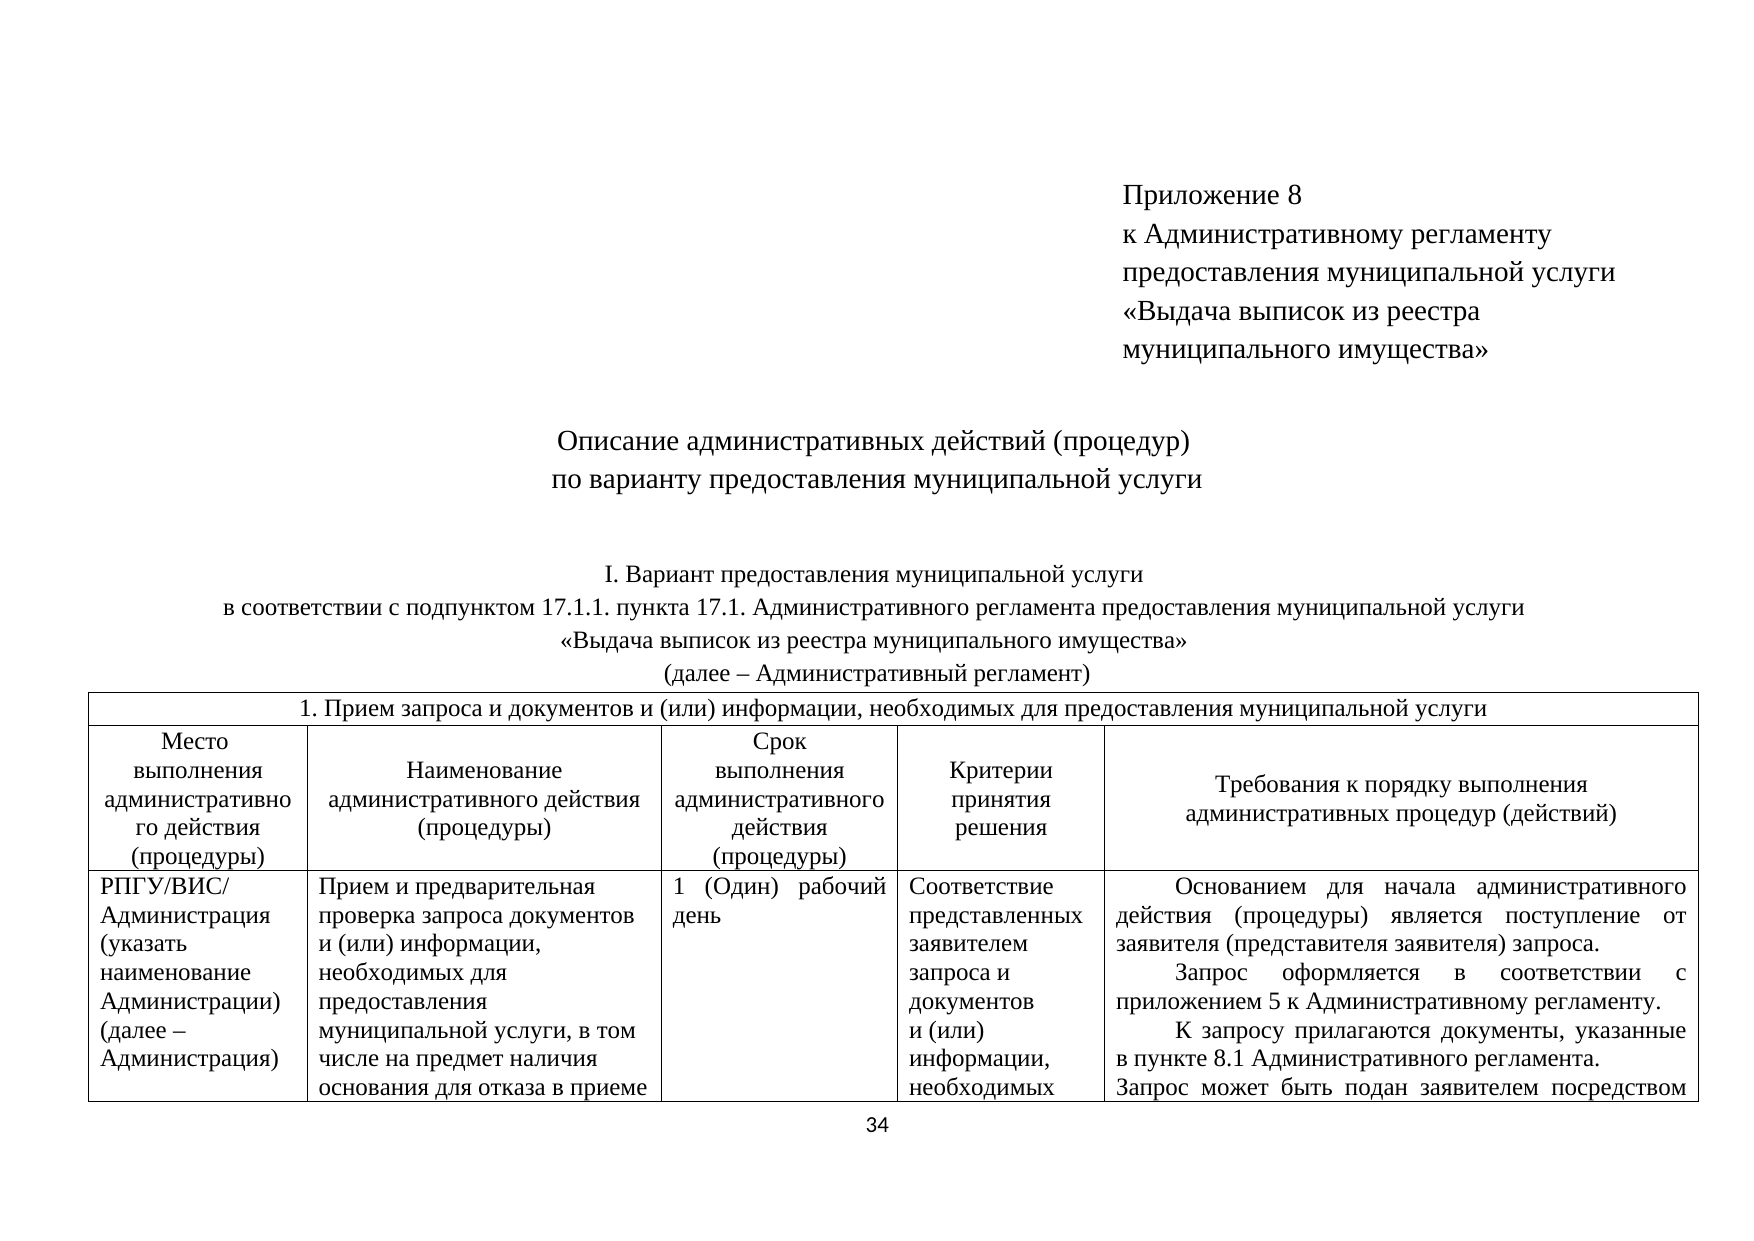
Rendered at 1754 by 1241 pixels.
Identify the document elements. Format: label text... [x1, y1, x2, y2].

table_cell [89, 871, 307, 1101]
subtitle I. Вариант предоставления муниципальной услуги в соответствии с подпунктом 17.1.1. пункта 17.1. Административного регламента предоставления муниципальной услуги «Выдача выписок из реестра муниципального имущества» (далее – Административный регламент) [118, 559, 1636, 687]
text Приложение 8 [1122, 177, 1636, 211]
table_cell Требования к порядку выполнения административных процедур (действий) [1105, 726, 1698, 870]
text к Административному регламенту предоставления муниципальной услуги «Выдача выписок из реестра муниципального имущества» [1122, 216, 1636, 398]
subtitle Описание административных действий (процедур) по варианту предоставления муниципальной услуги [118, 423, 1636, 495]
table_header 1. Прием запроса и документов и (или) информации, необходимых для предоставления муниципальной услуги [89, 693, 1698, 725]
table_cell Наименование административного действия (процедуры) [308, 726, 661, 870]
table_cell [662, 871, 897, 1101]
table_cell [1105, 871, 1698, 1101]
table_cell Место выполнения административного действия (процедуры) [89, 726, 307, 870]
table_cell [308, 871, 661, 1101]
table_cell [898, 871, 1104, 1101]
table_cell Критерии принятия решения [898, 726, 1104, 870]
table_cell Срок выполнения административного действия (процедуры) [662, 726, 897, 870]
